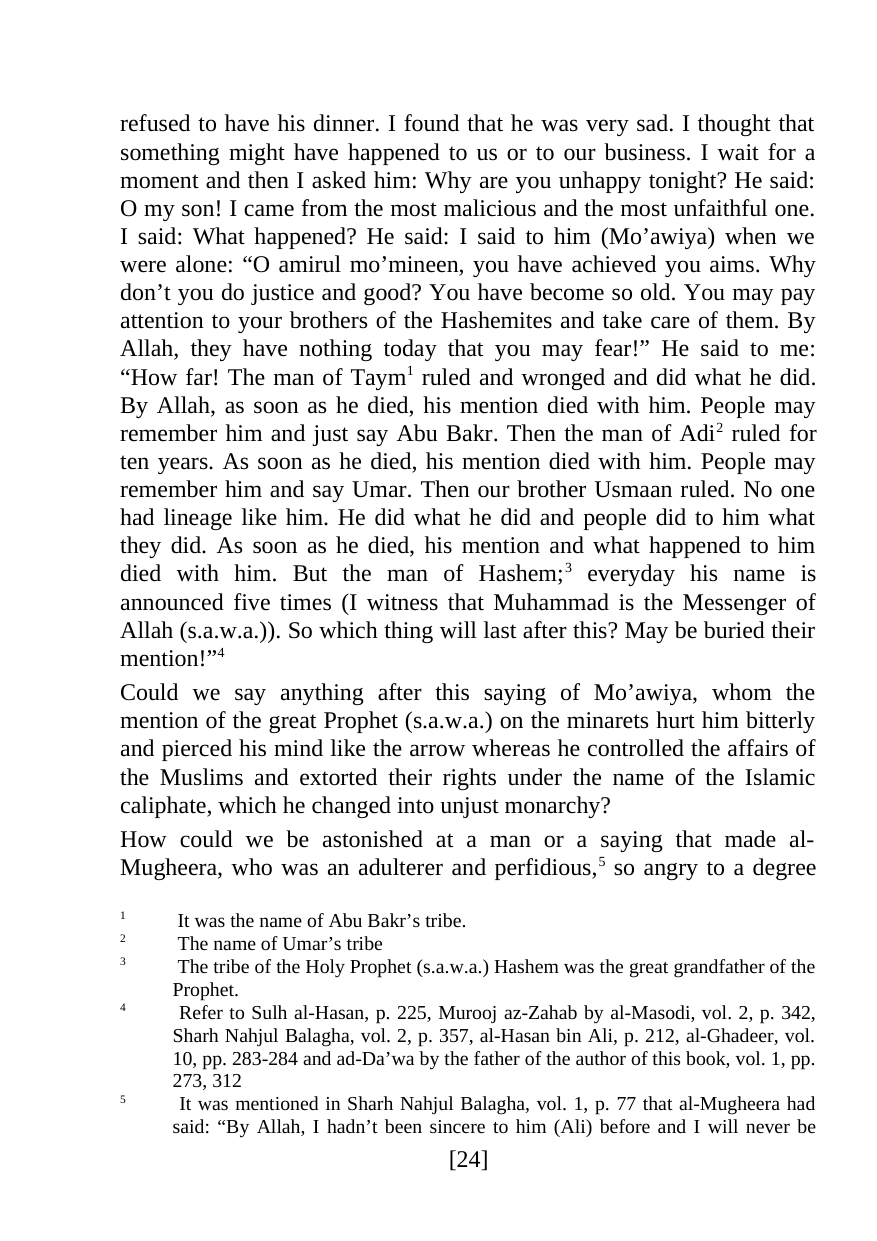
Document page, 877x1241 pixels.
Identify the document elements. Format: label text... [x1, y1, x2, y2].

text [120, 825, 817, 881]
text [120, 109, 817, 672]
text Could we say anything after this saying of Mo’awiya, whom the mention of the great Prophet (s.a.w.a.) on the minarets hurt him bitterly and pierced his mind like the arrow whereas he controlled the affairs of the Muslims and extorted their rights under the name of the Islamic caliphate, which he changed into unjust monarchy? [120, 678, 817, 819]
